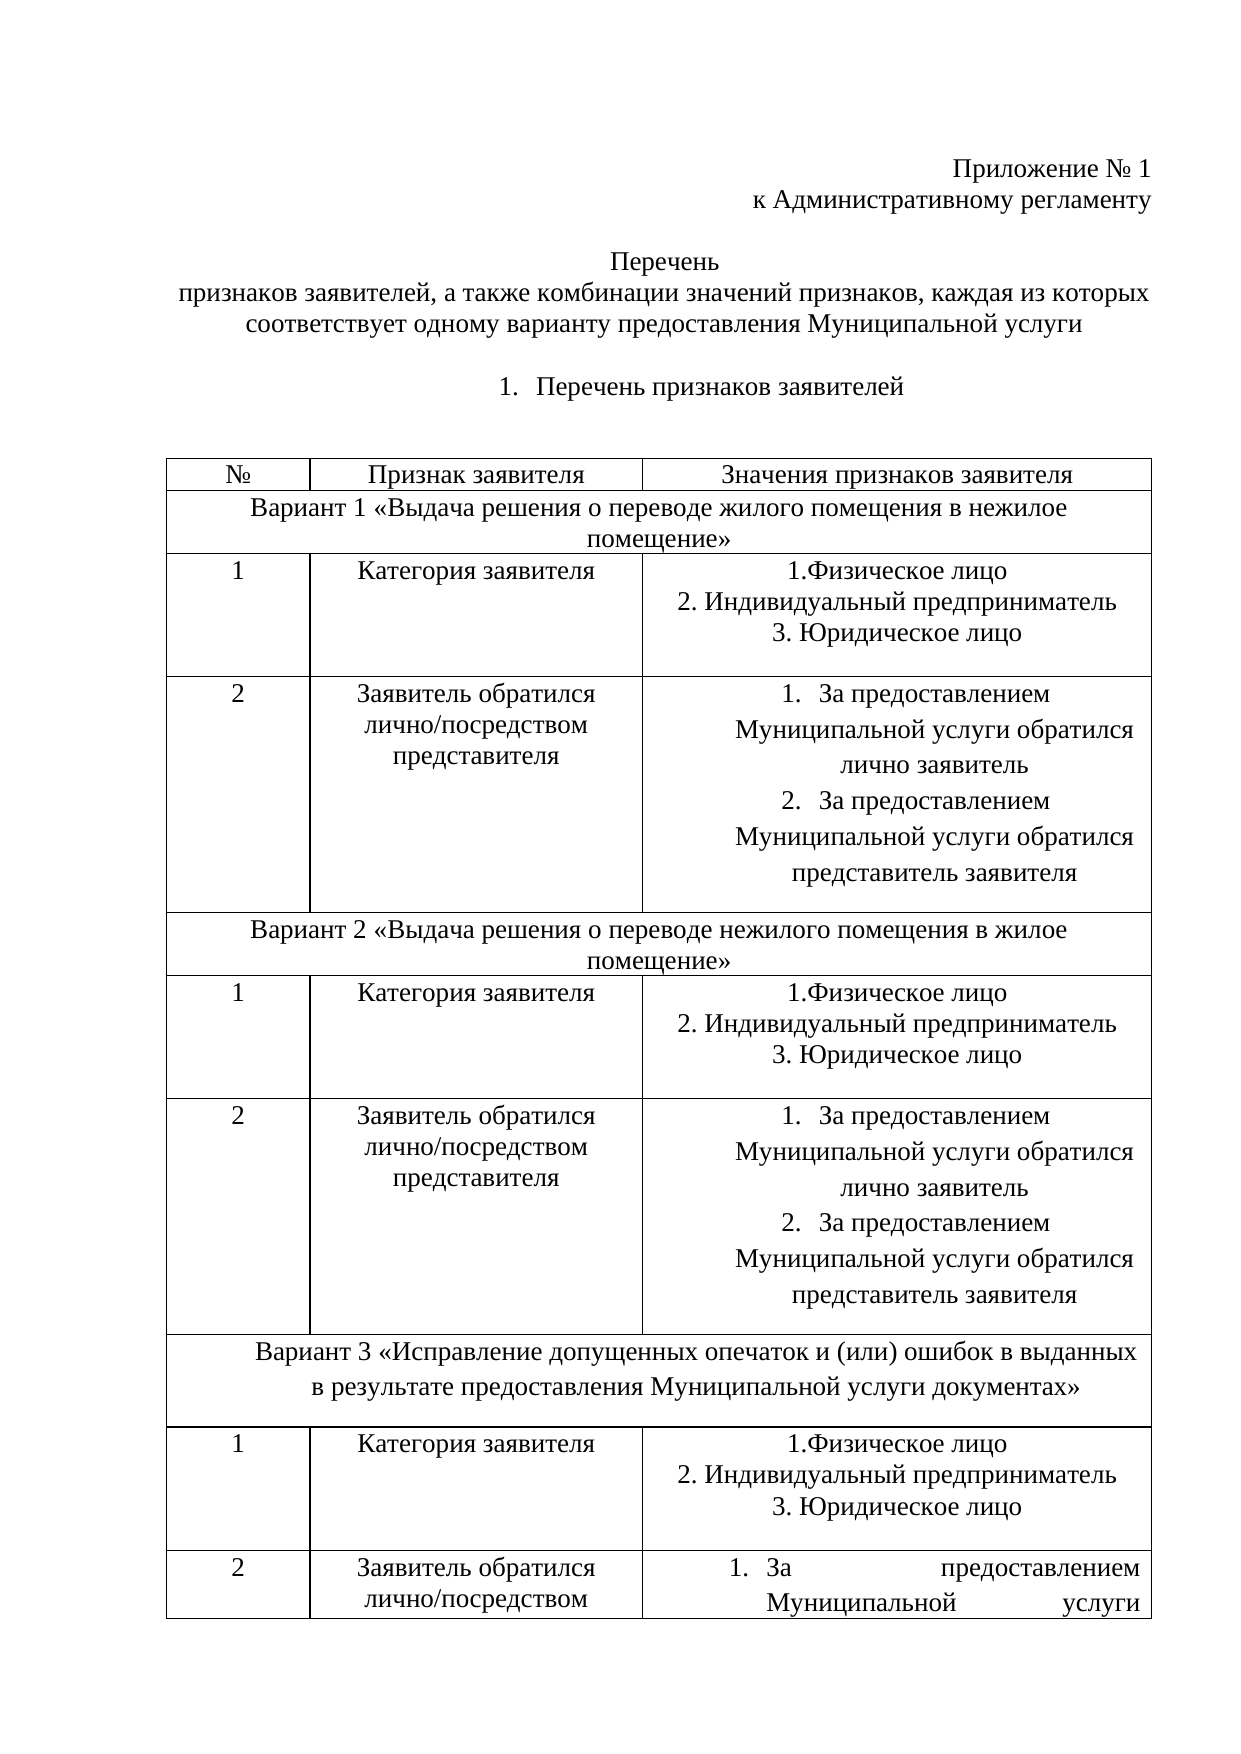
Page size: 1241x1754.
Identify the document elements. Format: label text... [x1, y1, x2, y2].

text к Административному регламенту [177, 183, 1152, 214]
table_cell 2 [167, 1099, 309, 1334]
table_cell 1.Физическое лицо 2. Индивидуальный предприниматель 3. Юридическое лицо [643, 976, 1151, 1098]
table_cell Заявитель обратился лично/посредством представителя [311, 1099, 642, 1334]
table_header Признак заявителя [311, 459, 642, 489]
table_cell Категория заявителя [311, 554, 642, 676]
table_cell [643, 1551, 1151, 1617]
list Перечень признаков заявителей [251, 370, 1152, 401]
table_cell 1 [167, 554, 309, 676]
table_cell 2 [167, 677, 309, 912]
table_cell 1.Физическое лицо 2. Индивидуальный предприниматель 3. Юридическое лицо [643, 554, 1151, 676]
table_cell Вариант 1 «Выдача решения о переводе жилого помещения в нежилое помещение» [167, 491, 1151, 553]
table_cell 1 [167, 1428, 309, 1549]
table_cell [311, 1551, 642, 1617]
table_cell Заявитель обратился лично/посредством представителя [311, 677, 642, 912]
table_cell Категория заявителя [311, 976, 642, 1098]
table_cell За предоставлением Муниципальной услуги обратился лично заявитель За предоставлением Муниципальной услуги обратился представитель заявителя [643, 677, 1151, 912]
table_cell Вариант 2 «Выдача решения о переводе нежилого помещения в жилое помещение» [167, 913, 1151, 975]
table_cell За предоставлением Муниципальной услуги обратился лично заявитель За предоставлением Муниципальной услуги обратился представитель заявителя [643, 1099, 1151, 1334]
table_cell Вариант 3 «Исправление допущенных опечаток и (или) ошибок в выданных в результате предоставления Муниципальной услуги документах» [167, 1335, 1151, 1426]
table_header № [167, 459, 309, 489]
text Перечень [177, 245, 1152, 276]
table_cell 1.Физическое лицо 2. Индивидуальный предприниматель 3. Юридическое лицо [643, 1428, 1151, 1549]
table_cell 1 [167, 976, 309, 1098]
text Приложение № 1 [177, 152, 1152, 183]
table_cell Категория заявителя [311, 1428, 642, 1549]
table_header Значения признаков заявителя [643, 459, 1151, 489]
table_cell 2 [167, 1551, 309, 1617]
text признаков заявителей, а также комбинации значений признаков, каждая из которых соответствует одному варианту предоставления Муниципальной услуги [177, 276, 1152, 338]
